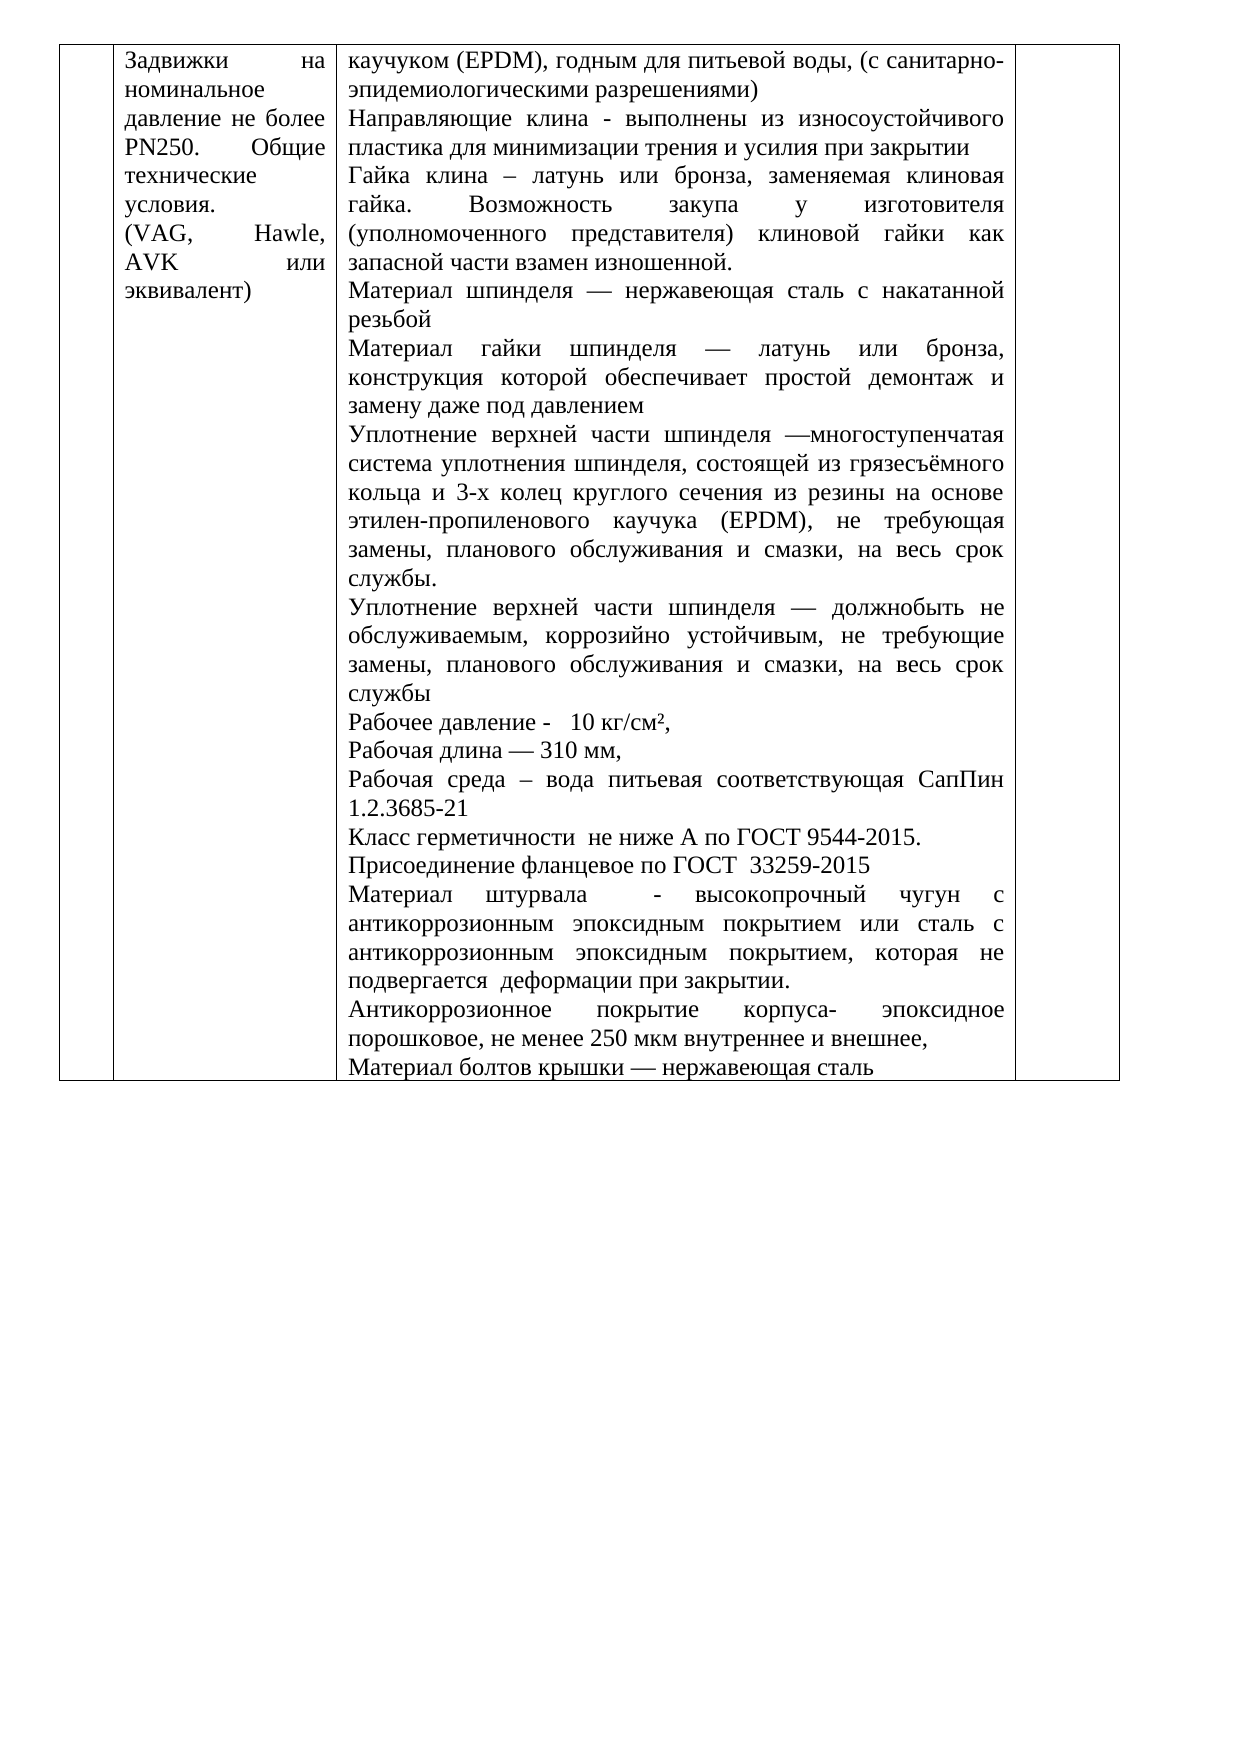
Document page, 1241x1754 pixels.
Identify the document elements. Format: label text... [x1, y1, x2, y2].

table_cell 4 [1016, 45, 1119, 1080]
table_cell 6 [60, 45, 113, 1080]
